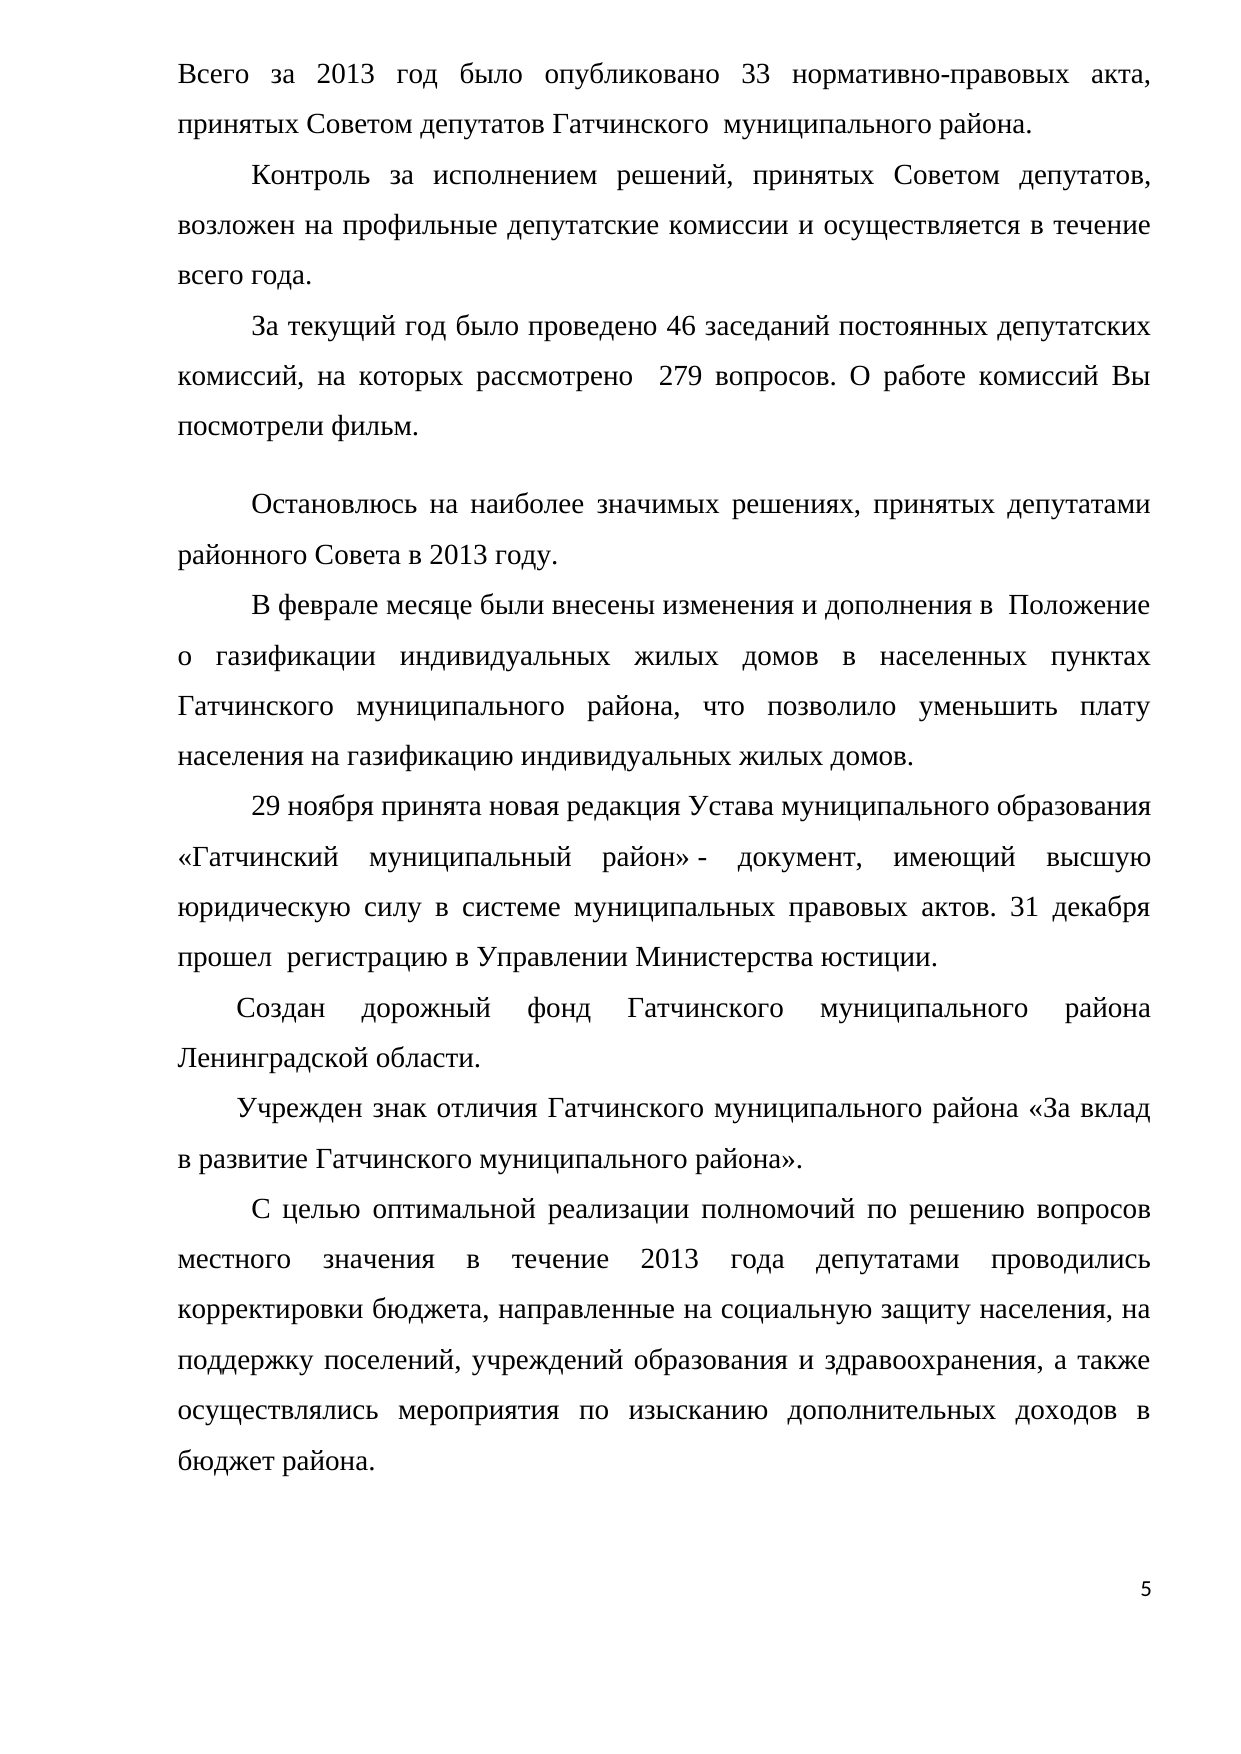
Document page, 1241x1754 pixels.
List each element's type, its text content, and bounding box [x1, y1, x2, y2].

text В феврале месяце были внесены изменения и дополнения в Положение о газификации индивидуальных жилых домов в населенных пунктах Гатчинского муниципального района, что позволило уменьшить плату населения на газификацию индивидуальных жилых домов. [177, 587, 1152, 772]
text Создан дорожный фонд Гатчинского муниципального района Ленинградской области. [177, 990, 1152, 1074]
text За текущий год было проведено 46 заседаний постоянных депутатских комиссий, на которых рассмотрено 279 вопросов. О работе комиссий Вы посмотрели фильм. [177, 308, 1152, 442]
text С целью оптимальной реализации полномочий по решению вопросов местного значения в течение 2013 года депутатами проводились корректировки бюджета, направленные на социальную защиту населения, на поддержку поселений, учреждений образования и здравоохранения, а также осуществлялись мероприятия по изысканию дополнительных доходов в бюджет района. [177, 1191, 1152, 1476]
text Учрежден знак отличия Гатчинского муниципального района «За вклад в развитие Гатчинского муниципального района». [177, 1090, 1152, 1174]
text Контроль за исполнением решений, принятых Советом депутатов, возложен на профильные депутатские комиссии и осуществляется в течение всего года. [177, 157, 1152, 291]
text 29 ноября принята новая редакция Устава муниципального образования «Гатчинский муниципальный район» - документ, имеющий высшую юридическую силу в системе муниципальных правовых актов. 31 декабря прошел регистрацию в Управлении Министерства юстиции. [177, 788, 1152, 973]
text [177, 56, 1152, 140]
text Остановлюсь на наиболее значимых решениях, принятых депутатами районного Совета в 2013 году. [177, 487, 1152, 571]
